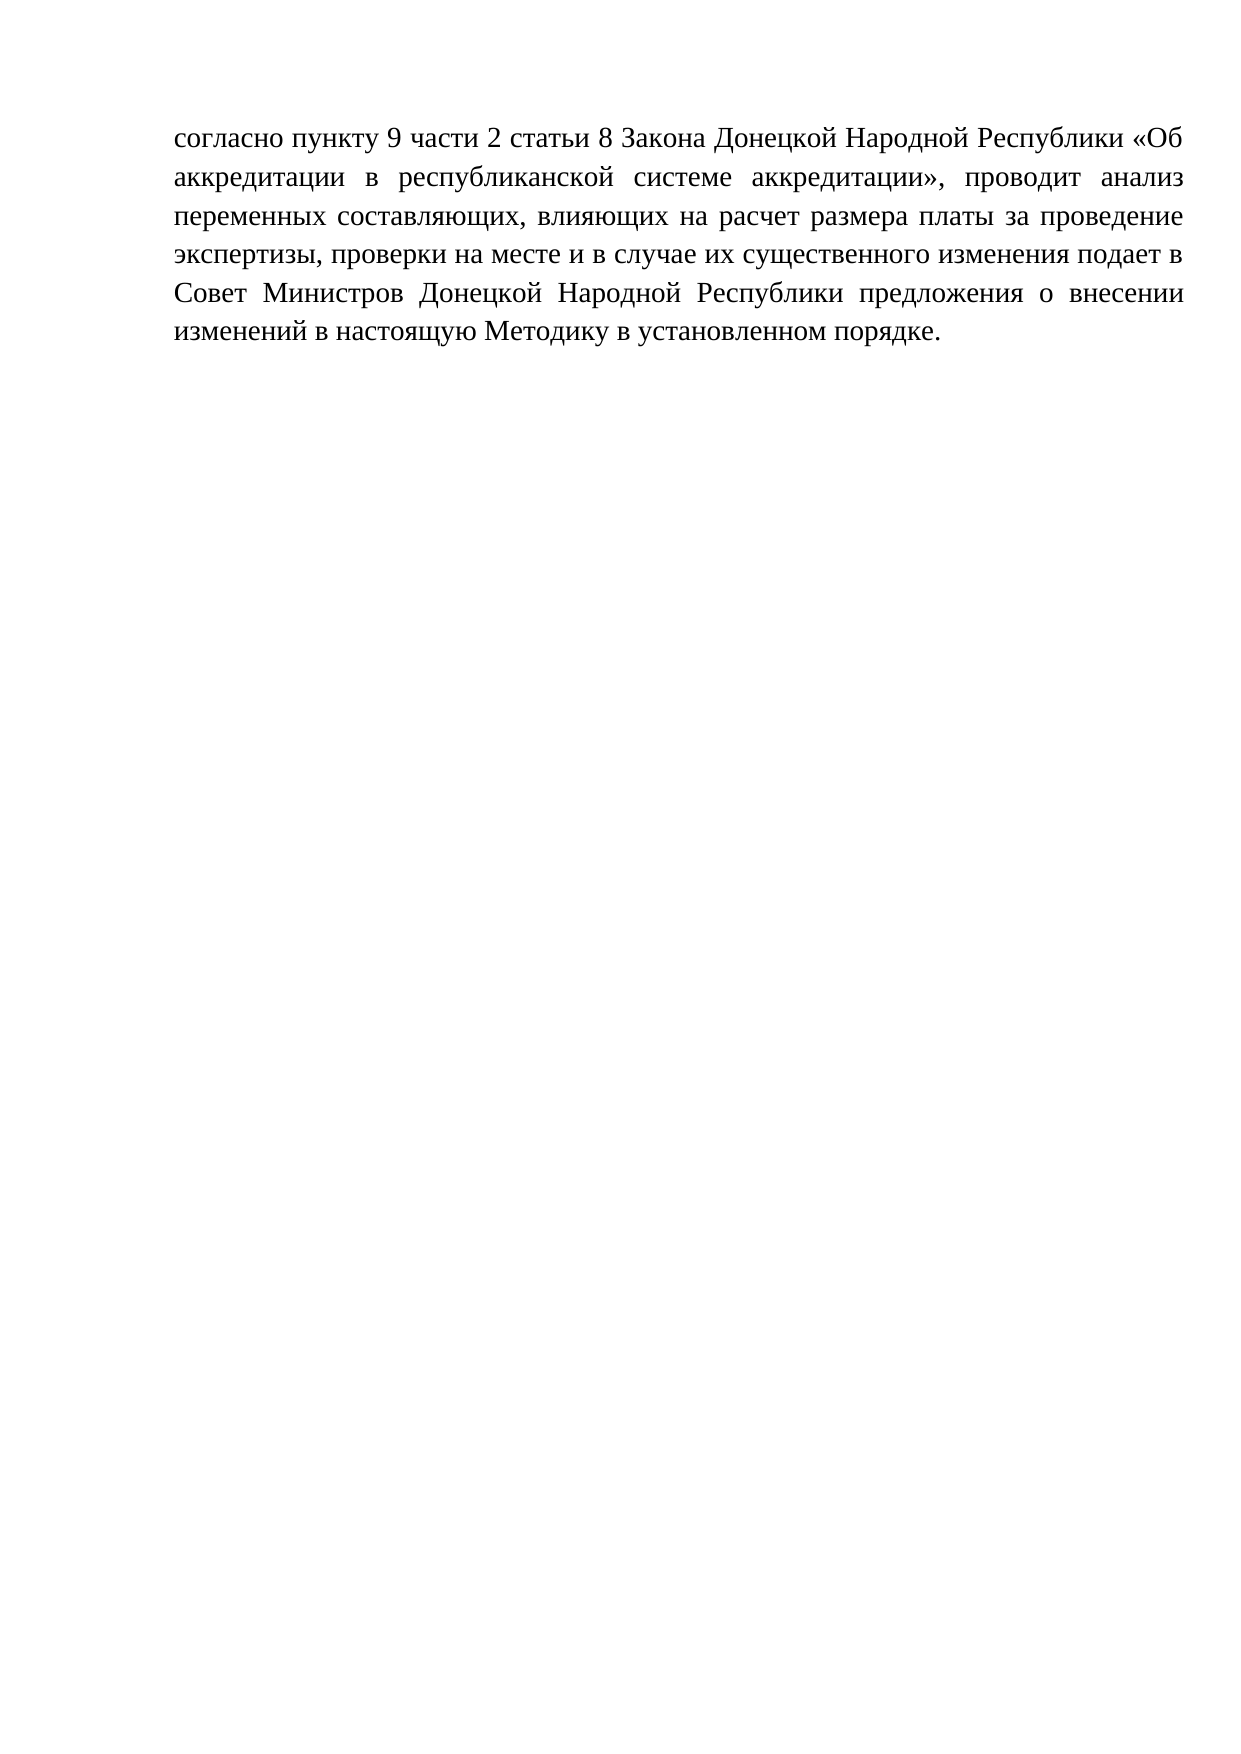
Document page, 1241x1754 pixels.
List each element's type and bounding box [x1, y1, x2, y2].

list [173, 121, 1185, 347]
